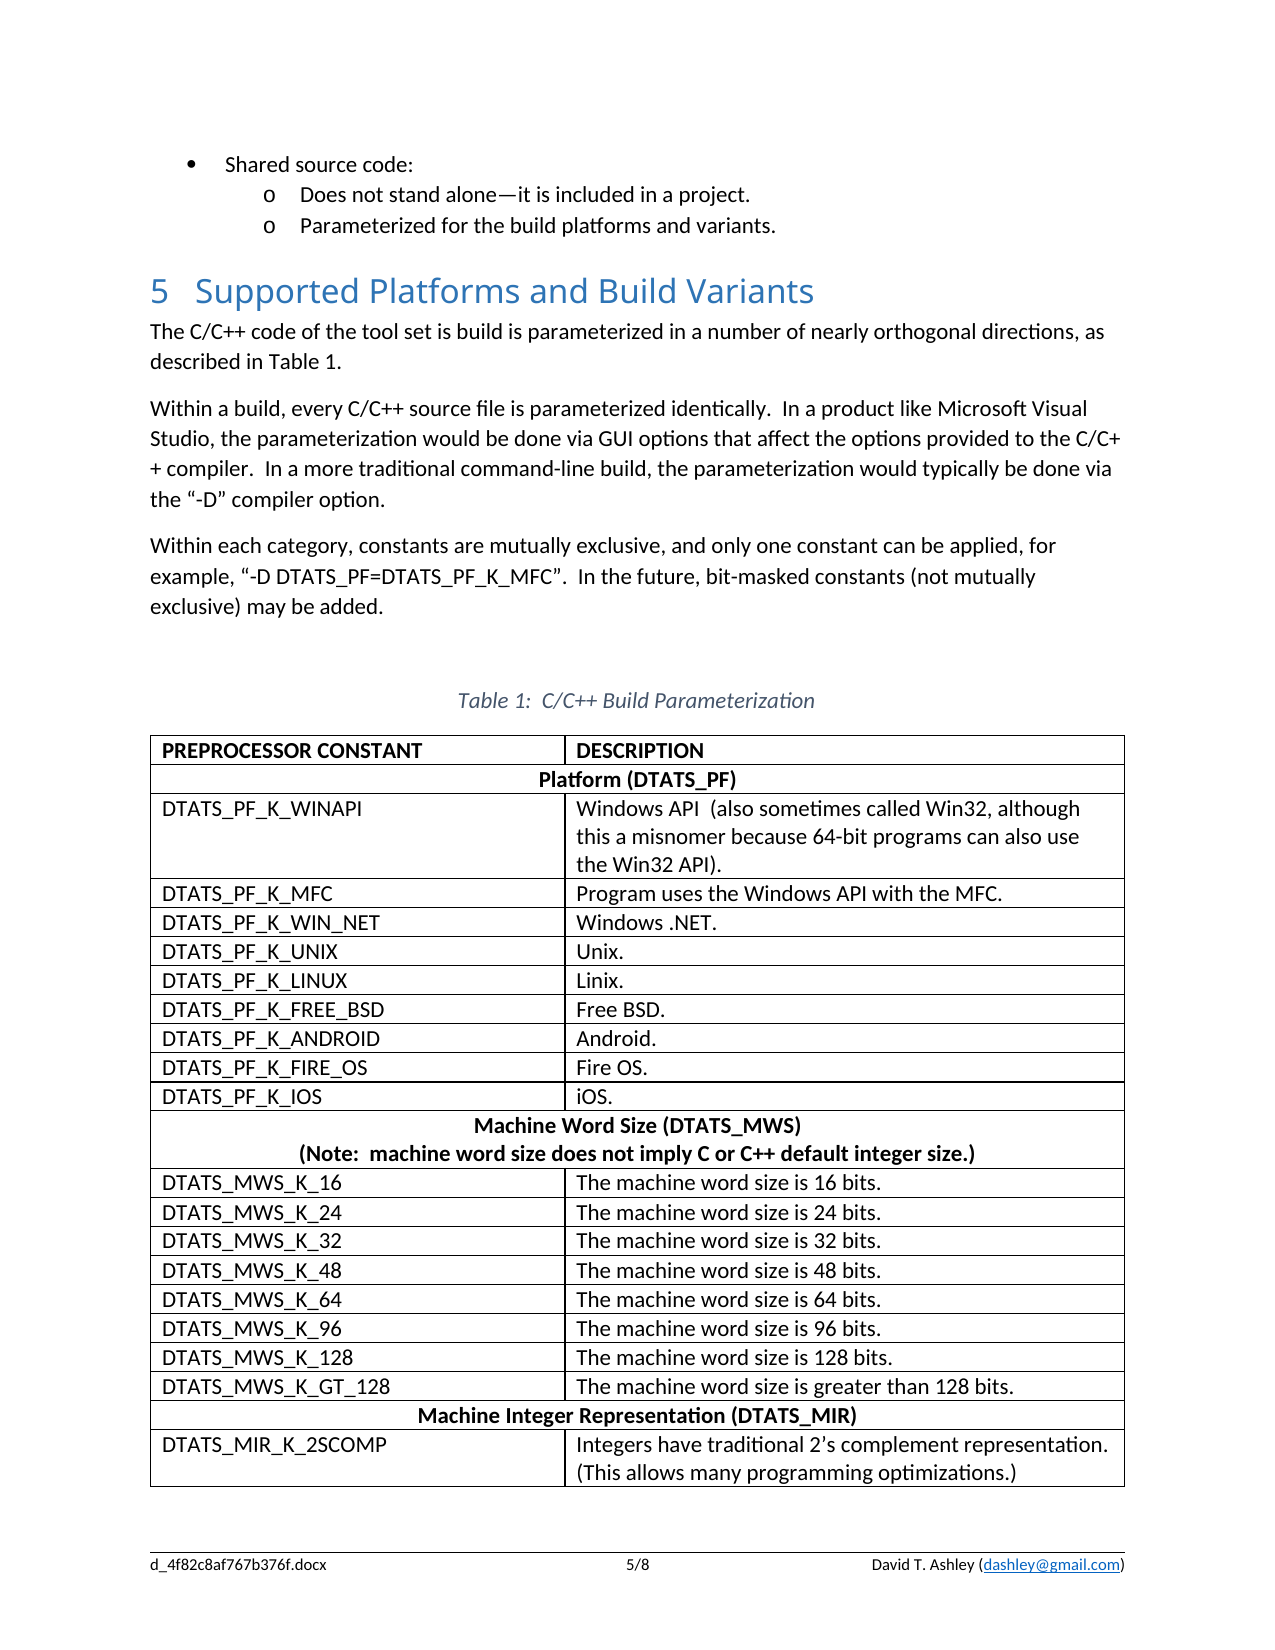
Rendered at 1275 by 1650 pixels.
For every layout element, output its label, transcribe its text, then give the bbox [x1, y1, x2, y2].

table_cell DTATS_PF_K_IOS [151, 1083, 564, 1110]
table_cell DTATS_PF_K_WIN_NET [151, 908, 564, 936]
table_cell DTATS_PF_K_FIRE_OS [151, 1053, 564, 1081]
table_cell Machine Word Size (DTATS_MWS) (Note: machine word size does not imply C or C++ default integer size.) [151, 1111, 1124, 1167]
table_cell Windows API (also sometimes called Win32, although this a misnomer because 64-bit programs can also use the Win32 API). [566, 794, 1124, 878]
table_cell Program uses the Windows API with the MFC. [566, 879, 1124, 907]
table_header DESCRIPTION [566, 736, 1124, 764]
list Does not stand alone—it is included in a project. [262, 180, 1125, 209]
table_cell DTATS_PF_K_FREE_BSD [151, 995, 564, 1023]
table_cell iOS. [566, 1083, 1124, 1110]
table_cell DTATS_MWS_K_16 [151, 1169, 564, 1197]
table_cell DTATS_MWS_K_96 [151, 1314, 564, 1342]
table_cell DTATS_PF_K_MFC [151, 879, 564, 907]
table_cell DTATS_MWS_K_GT_128 [151, 1372, 564, 1400]
text Table 1: C/C++ Build Parameterization [150, 686, 1125, 714]
table_cell Platform (DTATS_PF) [151, 765, 1124, 793]
text Within each category, constants are mutually exclusive, and only one constant can be applied, for example, “-D DTATS_PF=DTATS_PF_K_MFC”. In the future, bit-masked constants (not mutually exclusive) may be added. [150, 532, 1125, 620]
table_cell Machine Integer Representation (DTATS_MIR) [151, 1401, 1124, 1429]
table_cell DTATS_MWS_K_32 [151, 1227, 564, 1255]
text The C/C++ code of the tool set is build is parameterized in a number of nearly orthogonal directions, as described in Table 1. [150, 317, 1125, 375]
table_cell Fire OS. [566, 1053, 1124, 1081]
table_cell DTATS_PF_K_LINUX [151, 966, 564, 994]
table_cell Windows .NET. [566, 908, 1124, 936]
table_cell Linix. [566, 966, 1124, 994]
table_cell DTATS_MWS_K_48 [151, 1256, 564, 1284]
table_cell The machine word size is 96 bits. [566, 1314, 1124, 1342]
list Parameterized for the build platforms and variants. [262, 212, 1125, 241]
text Within a build, every C/C++ source file is parameterized identically. In a product like Microsoft Visual Studio, the parameterization would be done via GUI options that affect the options provided to the C/C++ compiler. In a more traditional command-line build, the parameterization would typically be done via the “-D” compiler option. [150, 394, 1125, 513]
table_cell DTATS_MWS_K_64 [151, 1285, 564, 1313]
table_cell The machine word size is 32 bits. [566, 1227, 1124, 1255]
table_cell DTATS_MIR_K_2SCOMP [151, 1430, 564, 1486]
table_cell The machine word size is greater than 128 bits. [566, 1372, 1124, 1400]
table_cell Free BSD. [566, 995, 1124, 1023]
table_cell DTATS_PF_K_WINAPI [151, 794, 564, 878]
list Shared source code: [187, 150, 1125, 178]
table_cell DTATS_MWS_K_128 [151, 1343, 564, 1371]
table_cell The machine word size is 24 bits. [566, 1198, 1124, 1226]
table_cell DTATS_PF_K_UNIX [151, 937, 564, 965]
table_cell The machine word size is 64 bits. [566, 1285, 1124, 1313]
table_cell DTATS_MWS_K_24 [151, 1198, 564, 1226]
table_cell The machine word size is 16 bits. [566, 1169, 1124, 1197]
table_cell DTATS_PF_K_ANDROID [151, 1024, 564, 1052]
subtitle Supported Platforms and Build Variants [150, 268, 1125, 313]
table_cell The machine word size is 48 bits. [566, 1256, 1124, 1284]
table_header PREPROCESSOR CONSTANT [151, 736, 564, 764]
table_cell The machine word size is 128 bits. [566, 1343, 1124, 1371]
table_cell Android. [566, 1024, 1124, 1052]
table_cell Unix. [566, 937, 1124, 965]
table_cell Integers have traditional 2’s complement representation. (This allows many programming optimizations.) [566, 1430, 1124, 1486]
